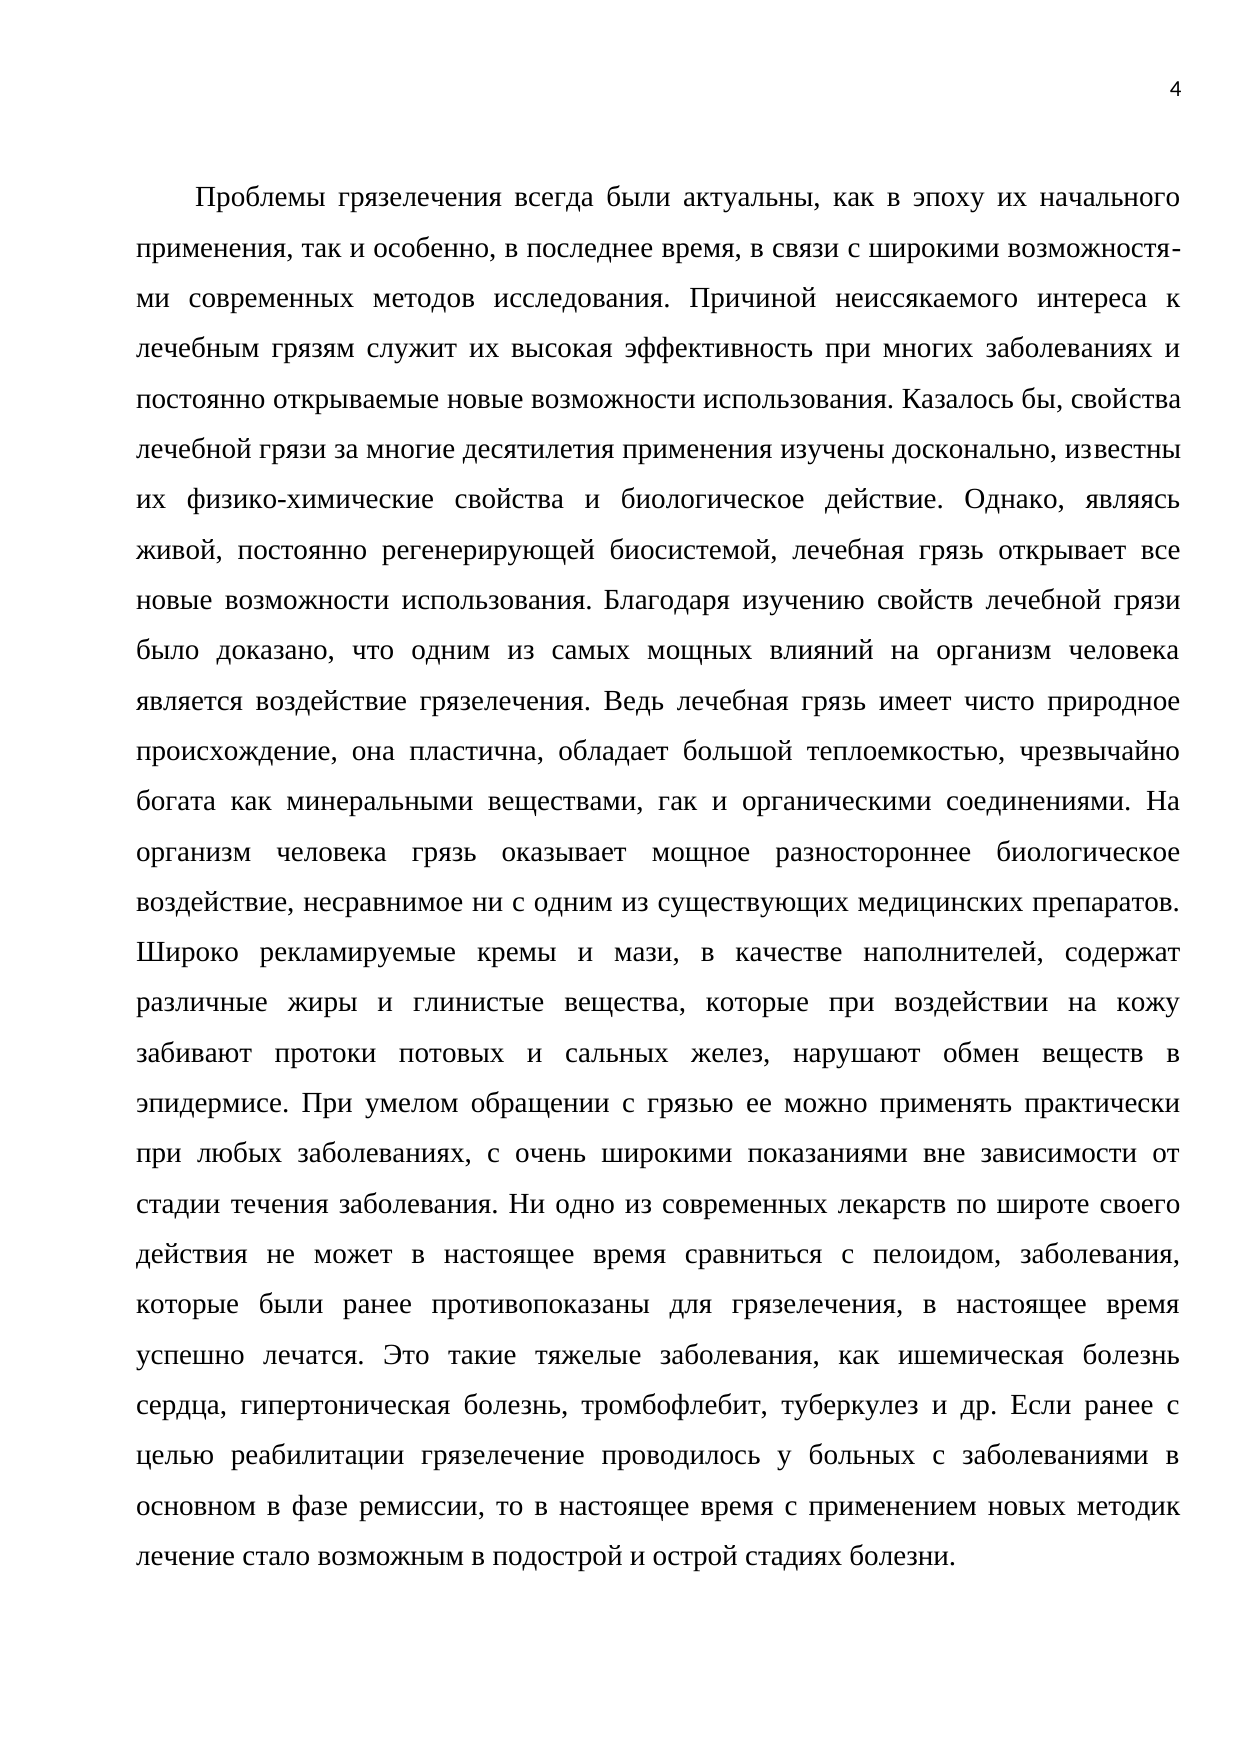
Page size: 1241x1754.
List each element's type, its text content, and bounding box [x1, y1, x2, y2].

text Проблемы грязелечения всегда были актуальны, как в эпоху их начального применения, так и особенно, в последнее время, в связи с широкими возможностями современных методов исследования. Причиной неиссякаемого интереса к лечебным грязям служит их высокая эффективность при многих заболеваниях и постоянно открываемые новые возможности использования. Казалось бы, свойства лечебной грязи за многие десятилетия применения изучены досконально, известны их физико-химические свойства и биологическое действие. Однако, являясь живой, постоянно регенерирующей биосистемой, лечебная грязь открывает все новые возможности использования. Благодаря изучению свойств лечебной грязи было доказано, что одним из самых мощных влияний на организм человека является воздействие грязелечения. Ведь лечебная грязь имеет чисто природное происхождение, она пластична, обладает большой теплоемкостью, чрезвычайно богата как минеральными веществами, гак и органическими соединениями. На организм человека грязь оказывает мощное разностороннее биологическое воздействие, несравнимое ни с одним из существующих медицинских препаратов. Широко рекламируемые кремы и мази, в качестве наполнителей, содержат различные жиры и глинистые вещества, которые при воздействии на кожу забивают протоки потовых и сальных желез, нарушают обмен веществ в эпидермисе. При умелом обращении с грязью ее можно применять практически при любых заболеваниях, с очень широкими показаниями вне зависимости от стадии течения заболевания. Ни одно из современных лекарств по широте своего действия не может в настоящее время сравниться с пелоидом, заболевания, которые были ранее противопоказаны для грязелечения, в настоящее время успешно лечатся. Это такие тяжелые заболевания, как ишемическая болезнь сердца, гипертоническая болезнь, тромбофлебит, туберкулез и др. Если ранее с целью реабилитации грязелечение проводилось у больных с заболеваниями в основном в фазе ремиссии, то в настоящее время с применением новых методик лечение стало возможным в подострой и острой стадиях болезни. [136, 179, 1181, 1572]
